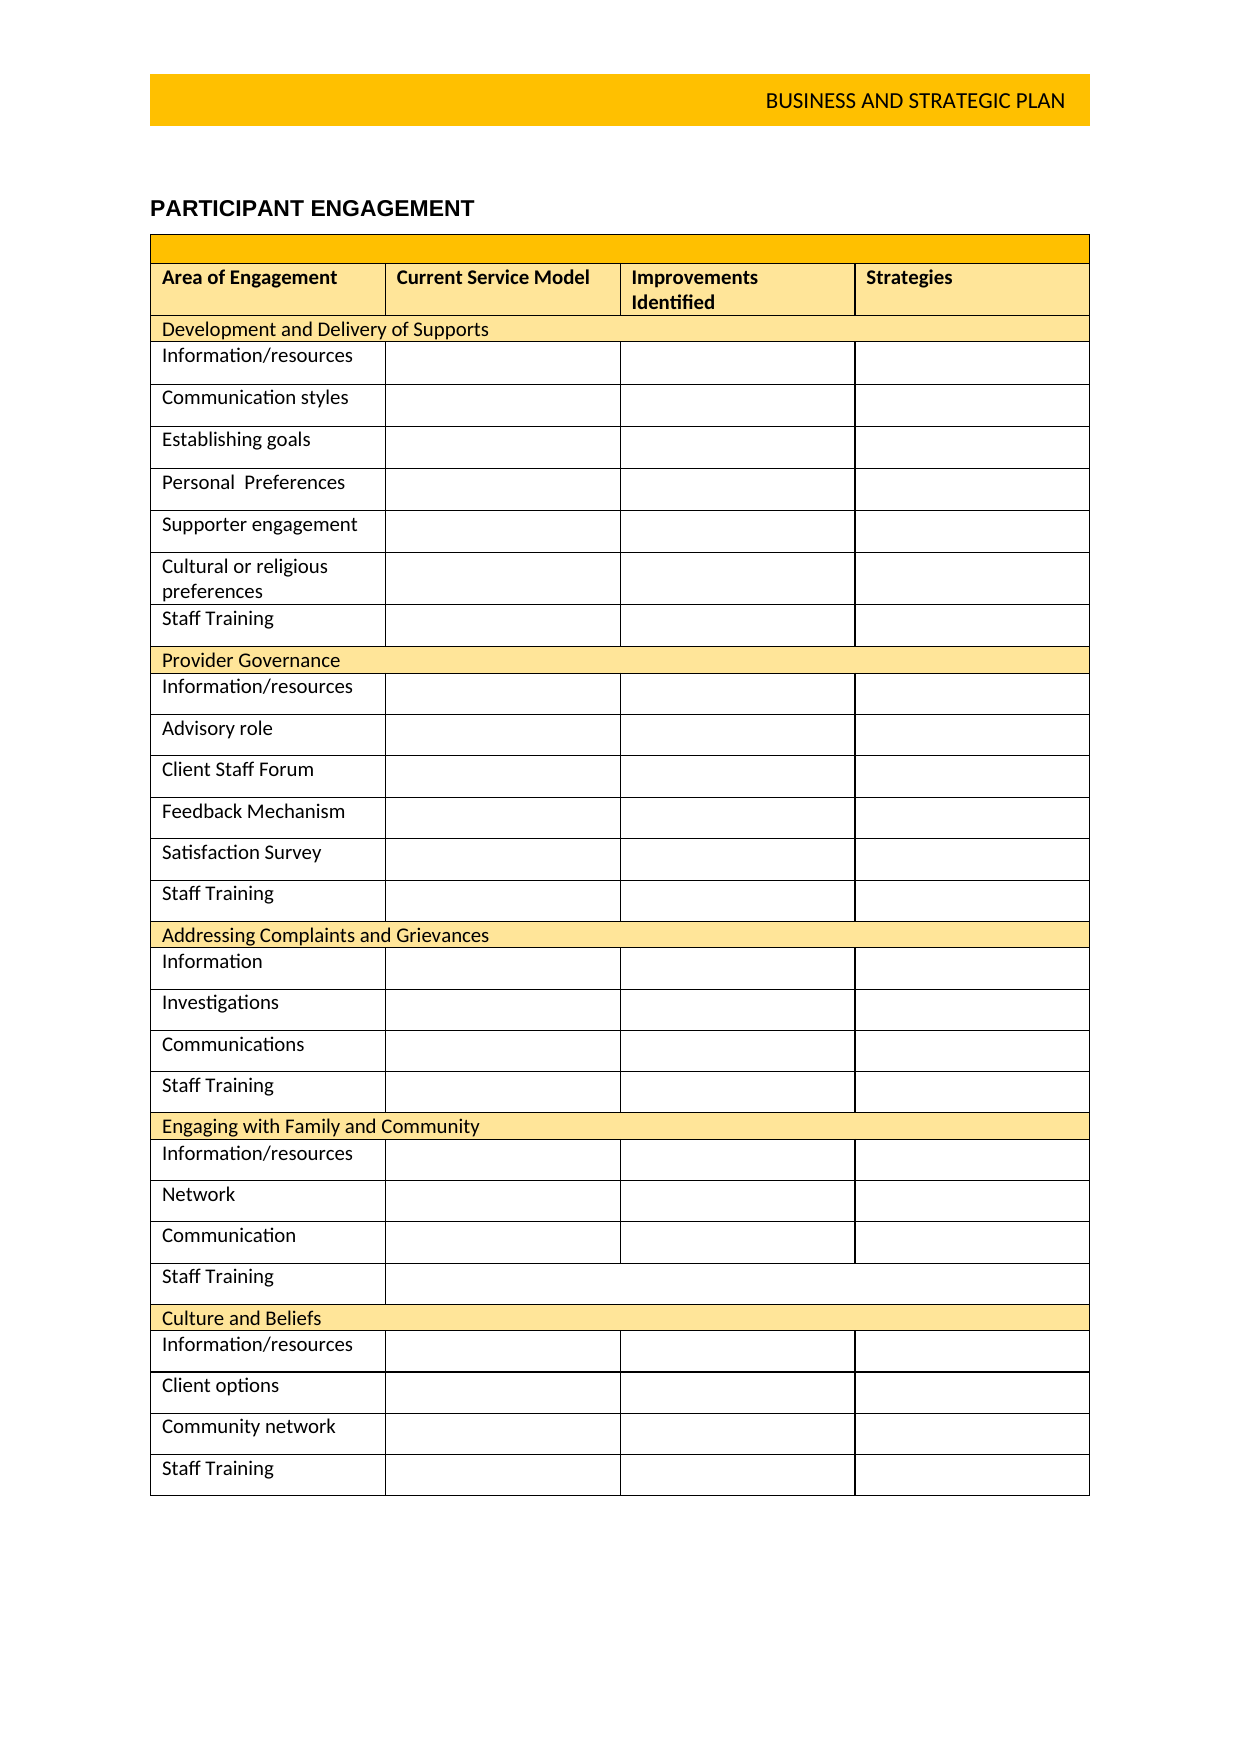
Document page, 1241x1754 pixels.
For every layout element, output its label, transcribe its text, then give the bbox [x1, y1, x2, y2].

table_cell [621, 756, 854, 797]
table_cell Cultural or religious preferences [151, 553, 385, 604]
table_cell [621, 1222, 854, 1262]
table_cell [386, 715, 620, 755]
table_cell [621, 385, 854, 426]
table_cell Current Service Model [386, 264, 620, 315]
table_cell Communication styles [151, 385, 385, 426]
table_cell Advisory role [151, 715, 385, 755]
table_cell [386, 1181, 620, 1221]
table_header [151, 235, 1089, 263]
table_cell [621, 990, 854, 1030]
table_cell Staff Training [151, 1264, 385, 1304]
table_cell [386, 469, 620, 510]
table_cell [621, 342, 854, 383]
table_cell Information/resources [151, 342, 385, 383]
table_cell Feedback Mechanism [151, 798, 385, 838]
table_cell [386, 1414, 620, 1454]
table_cell Satisfaction Survey [151, 839, 385, 879]
table_cell [386, 674, 620, 714]
table_cell [621, 427, 854, 468]
table_cell Client options [151, 1373, 385, 1413]
table_cell Strategies [856, 264, 1089, 315]
table_cell [621, 798, 854, 838]
table_cell Provider Governance [151, 647, 1089, 673]
table_cell [621, 1373, 854, 1413]
table_cell Improvements Identified [621, 264, 854, 315]
table_cell Engaging with Family and Community [151, 1113, 1089, 1139]
table_cell Network [151, 1181, 385, 1221]
table_cell [856, 1373, 1089, 1413]
table_cell Development and Delivery of Supports [151, 316, 1089, 341]
table_cell [621, 1072, 854, 1112]
table_cell [621, 605, 854, 646]
table_cell Establishing goals [151, 427, 385, 468]
table_cell [386, 605, 620, 646]
table_cell [856, 427, 1089, 468]
table_cell Personal Preferences [151, 469, 385, 510]
table_cell Information/resources [151, 674, 385, 714]
table_cell [856, 1222, 1089, 1262]
table_cell [856, 715, 1089, 755]
table_cell [386, 1264, 1089, 1304]
table_cell [386, 427, 620, 468]
table_cell [856, 948, 1089, 988]
table_cell [856, 1331, 1089, 1371]
table_cell [621, 881, 854, 921]
table_cell [386, 881, 620, 921]
table_cell [621, 948, 854, 988]
table_cell [856, 674, 1089, 714]
table_cell [386, 511, 620, 552]
table_cell Staff Training [151, 1072, 385, 1112]
table_cell [856, 1455, 1089, 1495]
table_cell Culture and Beliefs [151, 1305, 1089, 1330]
table_cell Investigations [151, 990, 385, 1030]
table_cell [386, 1331, 620, 1371]
table_cell Information/resources [151, 1331, 385, 1371]
table_cell Staff Training [151, 1455, 385, 1495]
table_cell Area of Engagement [151, 264, 385, 315]
table_cell [386, 948, 620, 988]
table_cell Client Staff Forum [151, 756, 385, 797]
subtitle PARTICIPANT ENGAGEMENT [150, 195, 1090, 221]
table_cell [386, 990, 620, 1030]
table_cell [856, 1414, 1089, 1454]
table_cell [621, 469, 854, 510]
table_cell [621, 553, 854, 604]
table_cell Addressing Complaints and Grievances [151, 922, 1089, 947]
table_cell [386, 798, 620, 838]
table_cell [386, 839, 620, 879]
table_cell [621, 674, 854, 714]
table_cell [856, 990, 1089, 1030]
table_cell [856, 881, 1089, 921]
table_cell Communications [151, 1031, 385, 1071]
table_cell [856, 1072, 1089, 1112]
table_cell [386, 1140, 620, 1180]
table_cell [621, 1140, 854, 1180]
table_cell [386, 553, 620, 604]
table_cell [621, 1181, 854, 1221]
table_cell Supporter engagement [151, 511, 385, 552]
table_cell [386, 1072, 620, 1112]
table_cell [386, 1222, 620, 1262]
table_cell [856, 1181, 1089, 1221]
table_cell [856, 605, 1089, 646]
table_cell [621, 715, 854, 755]
table_cell [621, 511, 854, 552]
table_cell Staff Training [151, 881, 385, 921]
table_cell [856, 798, 1089, 838]
table_cell Information/resources [151, 1140, 385, 1180]
table_cell [386, 1373, 620, 1413]
table_cell [621, 1455, 854, 1495]
table_cell [856, 553, 1089, 604]
table_cell [621, 1331, 854, 1371]
table_cell [856, 511, 1089, 552]
table_cell [856, 756, 1089, 797]
table_cell [621, 1031, 854, 1071]
table_cell [621, 1414, 854, 1454]
table_cell [621, 839, 854, 879]
table_cell [856, 469, 1089, 510]
table_cell Communication [151, 1222, 385, 1262]
table_cell [386, 342, 620, 383]
table_cell Staff Training [151, 605, 385, 646]
table_cell [386, 1455, 620, 1495]
table_cell [856, 1140, 1089, 1180]
table_cell [856, 342, 1089, 383]
table_cell [856, 1031, 1089, 1071]
table_cell [856, 385, 1089, 426]
table_cell [386, 756, 620, 797]
table_cell [856, 839, 1089, 879]
table_cell Information [151, 948, 385, 988]
table_cell Community network [151, 1414, 385, 1454]
table_cell [386, 385, 620, 426]
table_cell [386, 1031, 620, 1071]
